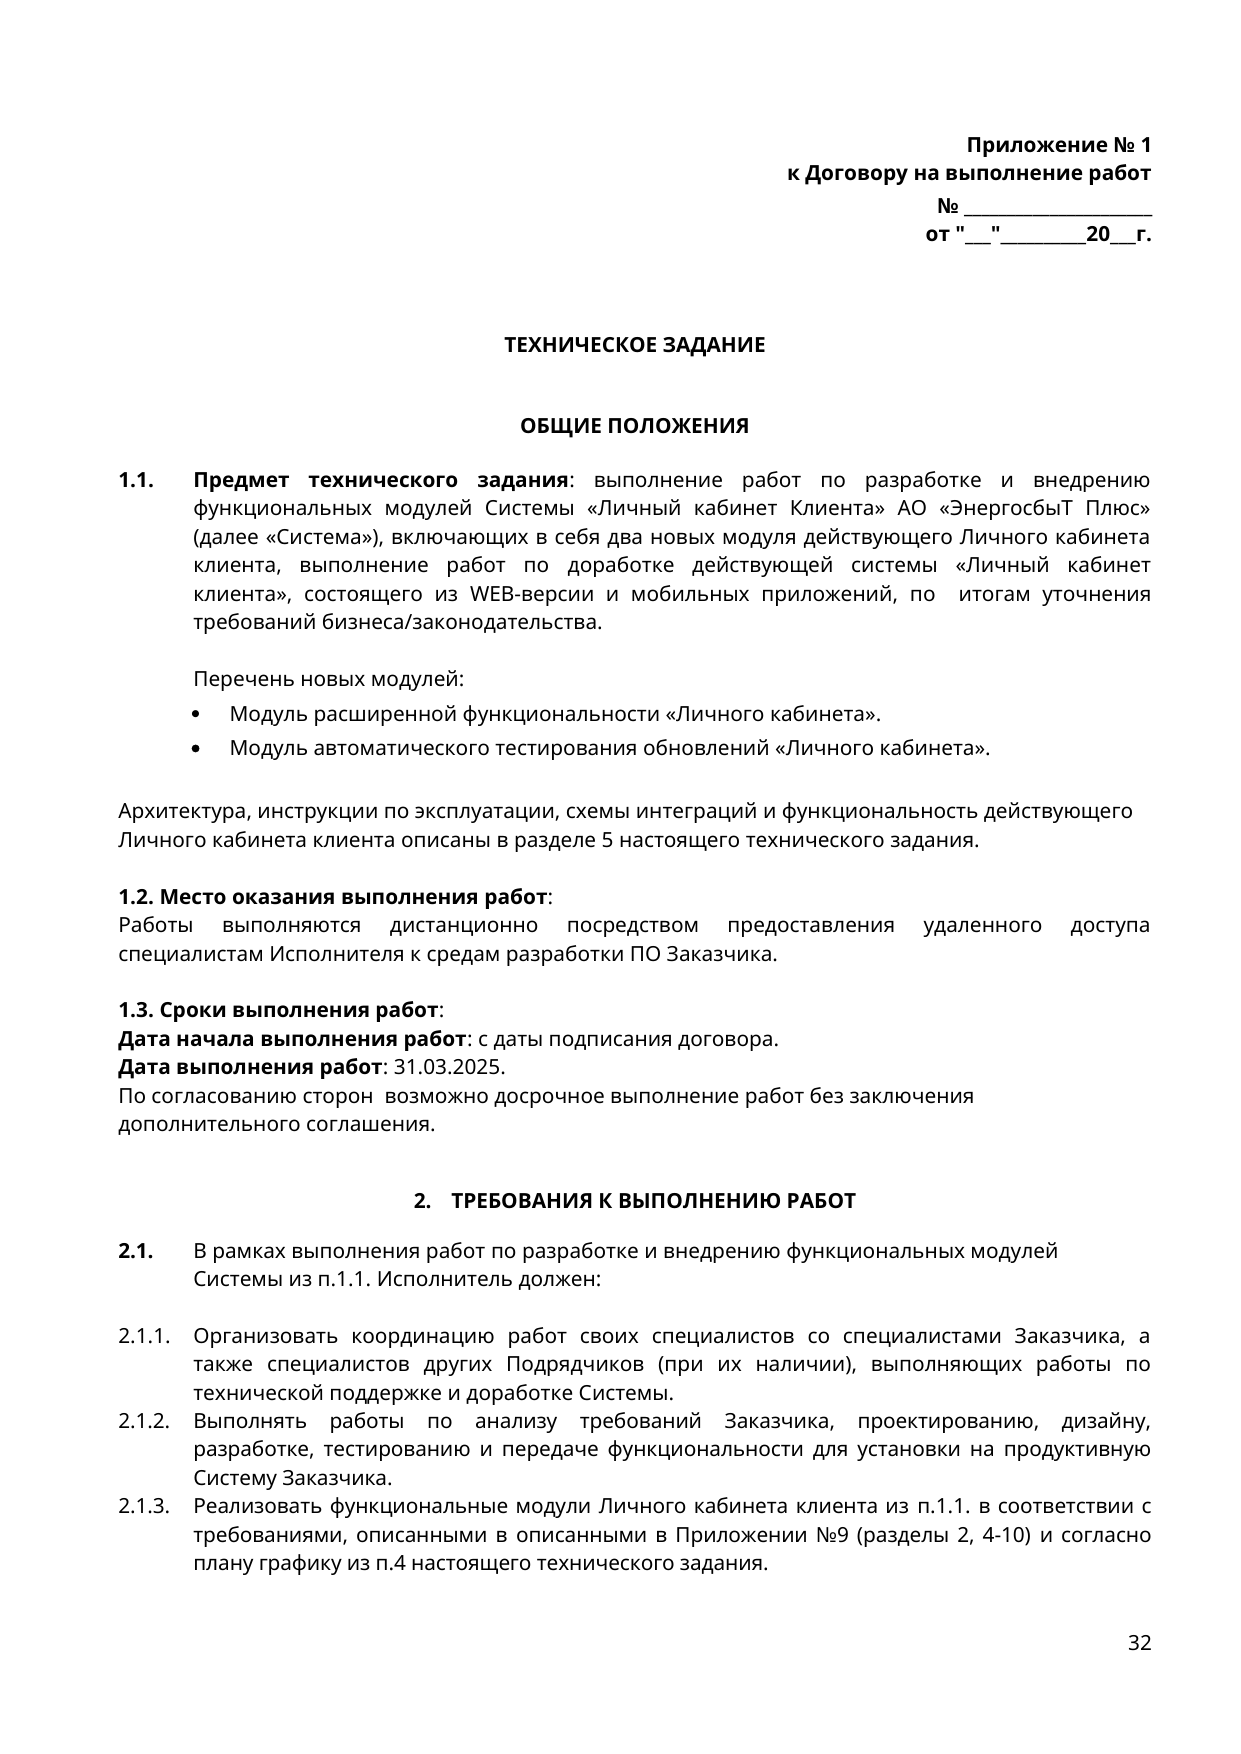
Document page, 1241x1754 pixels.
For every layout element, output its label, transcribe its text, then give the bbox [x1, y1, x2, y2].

text 1.3. Сроки выполнения работ: [118, 996, 1152, 1024]
list ТРЕБОВАНИЯ К ВЫПОЛНЕНИЮ РАБОТ [118, 1187, 1152, 1215]
list В рамках выполнения работ по разработке и внедрению функциональных модулей Системы из п.1.1. Исполнитель должен: [118, 1236, 1152, 1321]
list Предмет технического задания: выполнение работ по разработке и внедрению функциональных модулей Системы «Личный кабинет Клиента» АО «ЭнергосбыТ Плюс» (далее «Система»), включающих в себя два новых модуля действующего Личного кабинета клиента, выполнение работ по доработке действующей системы «Личный кабинет клиента», состоящего из WEB-версии и мобильных приложений, по итогам уточнения требований бизнеса/законодательства. [118, 465, 1152, 636]
text Работы выполняются дистанционно посредством предоставления удаленного доступа специалистам Исполнителя к средам разработки ПО Заказчика. [118, 910, 1152, 967]
text По согласованию сторон возможно досрочное выполнение работ без заключения дополнительного соглашения. [118, 1081, 1152, 1166]
text № ______________________ [118, 191, 1152, 219]
text 1.2. Место оказания выполнения работ: [118, 882, 1152, 910]
text Архитектура, инструкции по эксплуатации, схемы интеграций и функциональность действующего Личного кабинета клиента описаны в разделе 5 настоящего технического задания. [118, 768, 1152, 853]
text от "___"__________20___г. [118, 219, 1152, 248]
text Дата начала выполнения работ: с даты подписания договора. [118, 1024, 1152, 1052]
text Приложение № 1 [118, 130, 1152, 158]
text ОБЩИЕ ПОЛОЖЕНИЯ [118, 412, 1152, 440]
list Модуль расширенной функциональности «Личного кабинета». [192, 699, 1152, 727]
list Реализовать функциональные модули Личного кабинета клиента из п.1.1. в соответствии с требованиями, описанными в описанными в Приложении №9 (разделы 2, 4-10) и согласно плану графику из п.4 настоящего технического задания. [118, 1491, 1152, 1577]
list Перечень новых модулей: [193, 664, 1152, 692]
text к Договору на выполнение работ [118, 158, 1152, 187]
list Модуль автоматического тестирования обновлений «Личного кабинета». [192, 733, 1152, 762]
list Выполнять работы по анализу требований Заказчика, проектированию, дизайну, разработке, тестированию и передаче функциональности для установки на продуктивную Систему Заказчика. [118, 1406, 1152, 1491]
text ТЕХНИЧЕСКОЕ ЗАДАНИЕ [118, 330, 1152, 358]
list Организовать координацию работ своих специалистов со специалистами Заказчика, а также специалистов других Подрядчиков (при их наличии), выполняющих работы по технической поддержке и доработке Системы. [118, 1321, 1152, 1406]
text Дата выполнения работ: 31.03.2025. [118, 1052, 1152, 1081]
